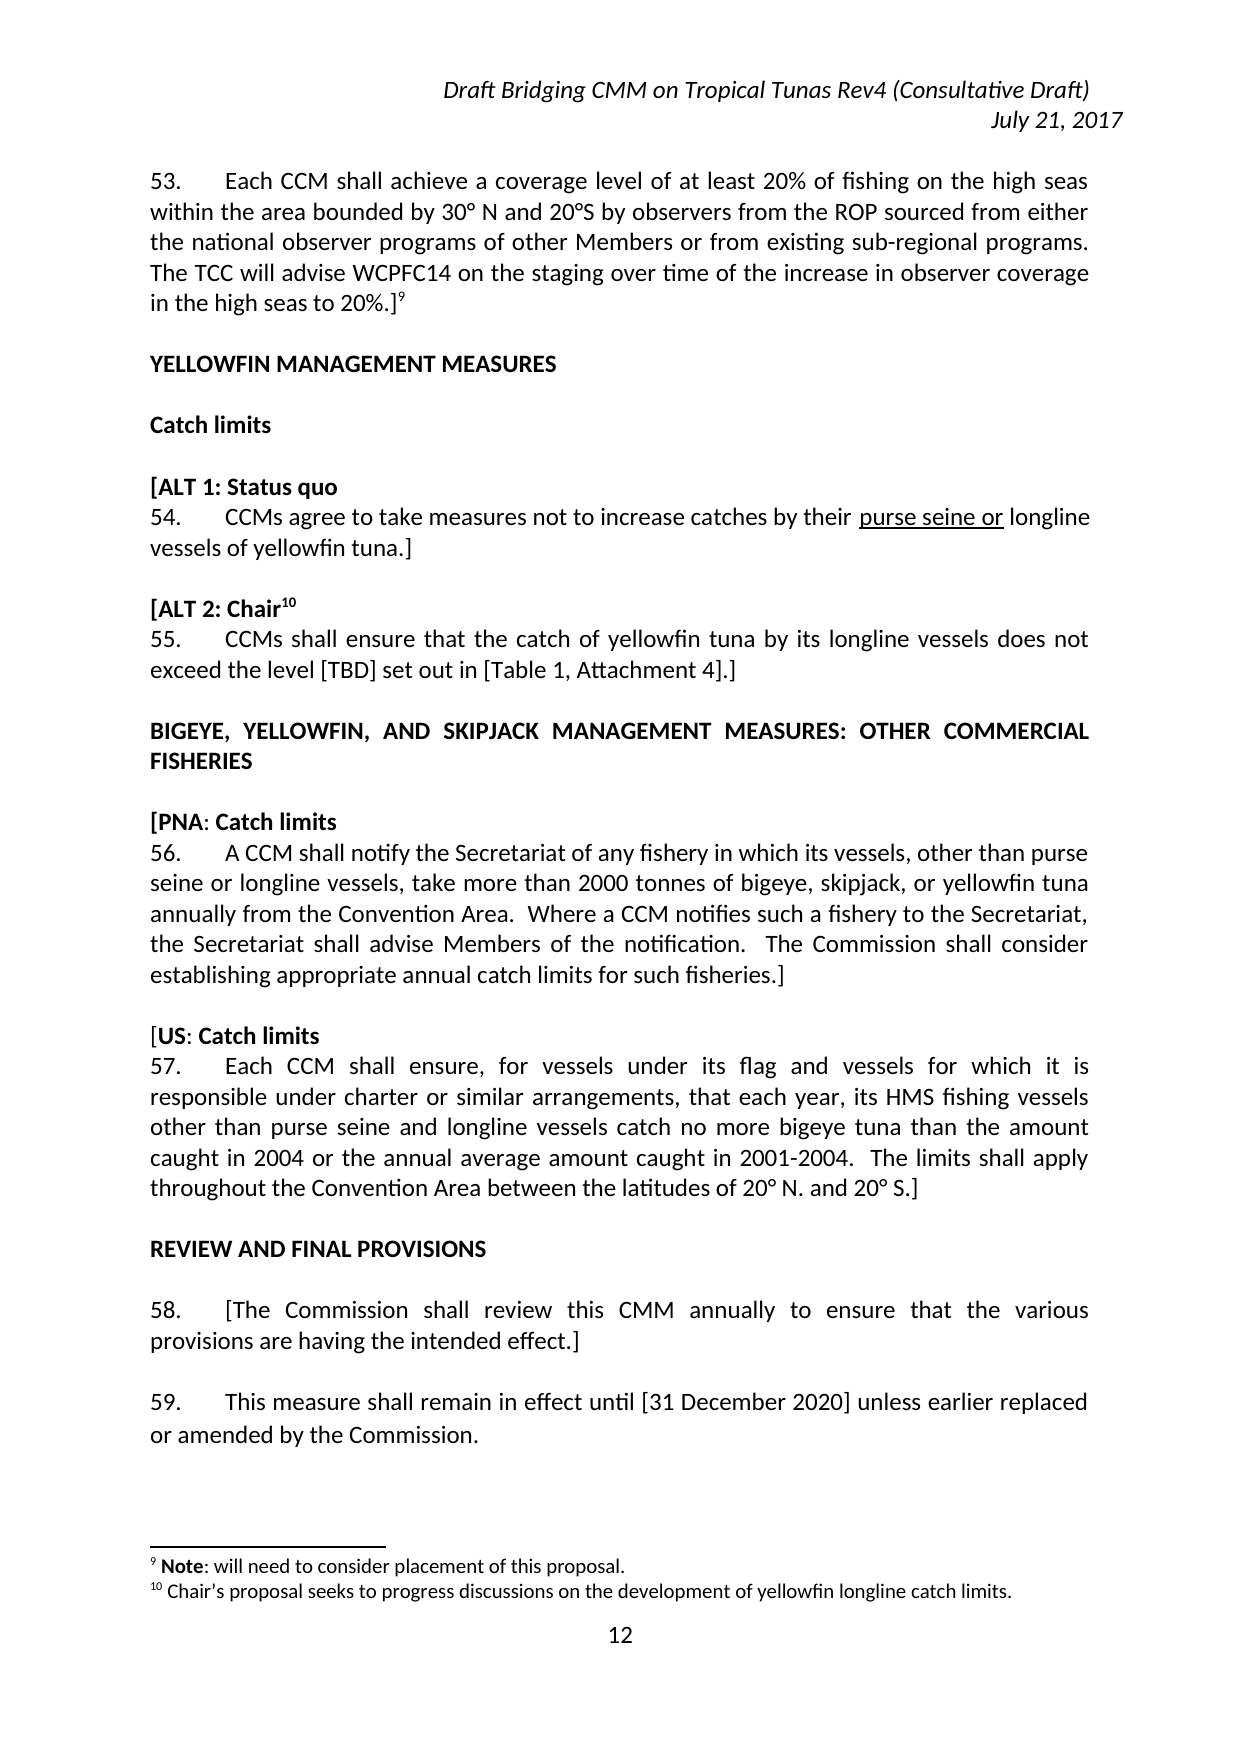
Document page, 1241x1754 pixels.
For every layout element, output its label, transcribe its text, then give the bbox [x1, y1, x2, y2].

list [The Commission shall review this CMM annually to ensure that the various provisions are having the intended effect.] [150, 1295, 1090, 1356]
text REVIEW AND FINAL PROVISIONS [150, 1234, 1090, 1264]
text [ALT 1: Status quo [150, 471, 1090, 501]
text [US: Catch limits [150, 1020, 1090, 1051]
text [ALT 2: Chair [150, 593, 1090, 623]
list Each CCM shall achieve a coverage level of at least 20% of fishing on the high seas within the area bounded by 30° N and 20°S by observers from the ROP sourced from either the national observer programs of other Members or from existing sub-regional programs. The TCC will advise WCPFC14 on the staging over time of the increase in observer coverage in the high seas to 20%.] [150, 165, 1090, 318]
list Each CCM shall ensure, for vessels under its flag and vessels for which it is responsible under charter or similar arrangements, that each year, its HMS fishing vessels other than purse seine and longline vessels catch no more bigeye tuna than the amount caught in 2004 or the annual average amount caught in 2001-2004. The limits shall apply throughout the Convention Area between the latitudes of 20° N. and 20° S.] [150, 1051, 1090, 1203]
text Catch limits [150, 409, 1090, 440]
list A CCM shall notify the Secretariat of any fishery in which its vessels, other than purse seine or longline vessels, take more than 2000 tonnes of bigeye, skipjack, or yellowfin tuna annually from the Convention Area. Where a CCM notifies such a fishery to the Secretariat, the Secretariat shall advise Members of the notification. The Commission shall consider establishing appropriate annual catch limits for such fisheries.] [150, 837, 1090, 989]
list This measure shall remain in effect until [31 December 2020] unless earlier replaced or amended by the Commission. [150, 1386, 1090, 1450]
text BIGEYE, YELLOWFIN, AND SKIPJACK MANAGEMENT MEASURES: OTHER COMMERCIAL FISHERIES [150, 715, 1090, 776]
list CCMs agree to take measures not to increase catches by their purse seine or longline vessels of yellowfin tuna.] [150, 501, 1090, 562]
text YELLOWFIN MANAGEMENT MEASURES [150, 348, 1090, 379]
text 55. CCMs shall ensure that the catch of yellowfin tuna by its longline vessels does not exceed the level [TBD] set out in [Table 1, Attachment 4].] [150, 623, 1090, 684]
text [PNA: Catch limits [150, 806, 1090, 837]
